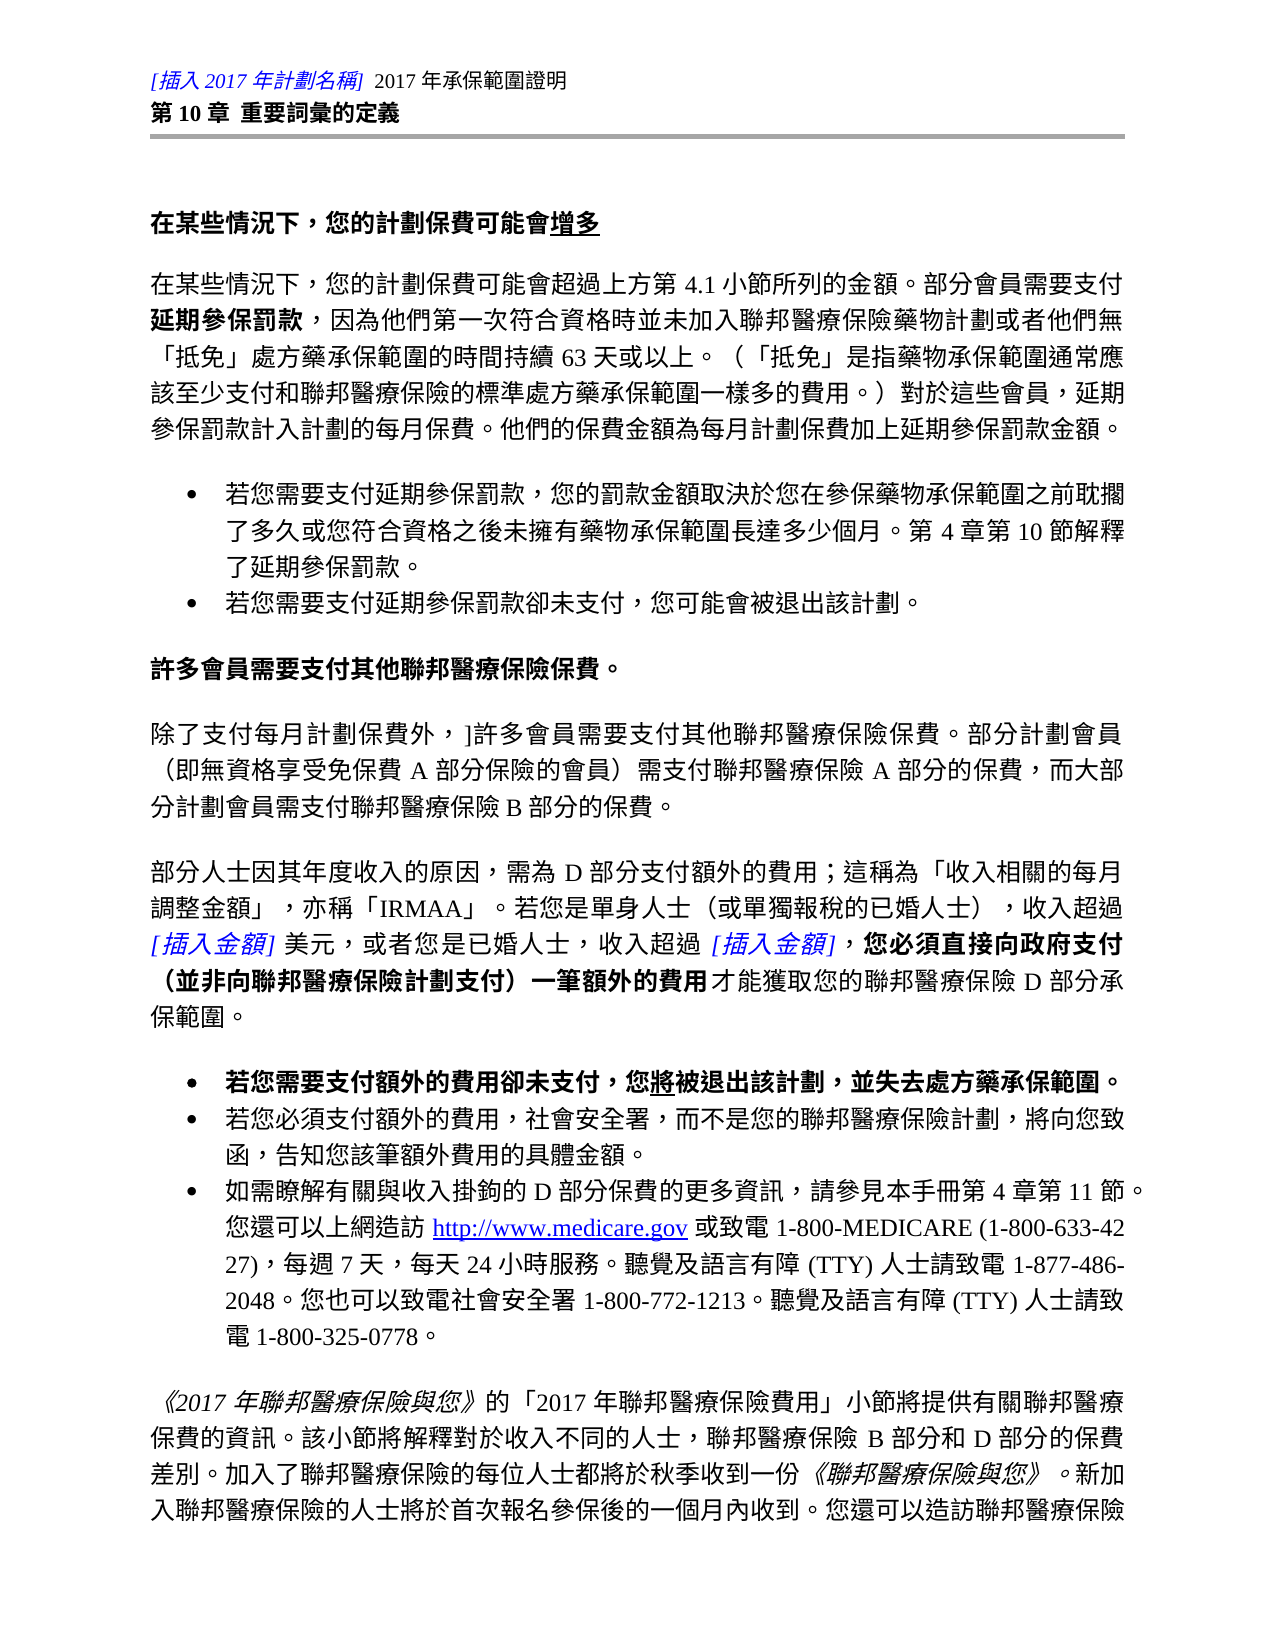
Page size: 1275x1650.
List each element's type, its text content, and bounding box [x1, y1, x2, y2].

list 若您必須支付額外的費用，社會安全署，而不是您的聯邦醫療保險計劃，將向您致函，告知您該筆額外費用的具體金額。 [187, 1124, 1125, 1197]
list 若您需要支付額外的費用卻未支付，您將被退出該計劃，並失去處方藥承保範圍。 [187, 1075, 1125, 1112]
list 若您需要支付延期參保罰款卻未支付，您可能會被退出該計劃。 [187, 596, 1125, 632]
list 若您需要支付延期參保罰款，您的罰款金額取決於您在參保藥物承保範圍之前耽擱了多久或您符合資格之後未擁有藥物承保範圍長達多少個月。第 4 章第 10 節解釋了延期參保罰款。 [187, 475, 1125, 584]
text 在某些情況下，您的計劃保費可能會超過上方第 4.1 小節所列的金額。部分會員需要支付延期參保罰款，因為他們第一次符合資格時並未加入聯邦醫療保險藥物計劃或者他們無「抵免」處方藥承保範圍的時間持續 63 天或以上。（「抵免」是指藥物承保範圍通常應該至少支付和聯邦醫療保險的標準處方藥承保範圍一樣多的費用。）對於這些會員，延期參保罰款計入計劃的每月保費。他們的保費金額為每月計劃保費加上延期參保罰款金額。 [150, 264, 1125, 446]
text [150, 1419, 1125, 1528]
subtitle 許多會員需要支付其他聯邦醫療保險保費。 [150, 662, 1125, 698]
subtitle 在某些情況下，您的計劃保費可能會增多 [150, 203, 1125, 239]
text 除了支付每月計劃保費外，]許多會員需要支付其他聯邦醫療保險保費。部分計劃會員（即無資格享受免保費 A 部分保險的會員）需支付聯邦醫療保險 A 部分的保費，而大部分計劃會員需支付聯邦醫療保險 B 部分的保費。 [150, 727, 1125, 836]
list 如需瞭解有關與收入掛鉤的 D 部分保費的更多資訊，請參見本手冊第 4 章第 11 節。您還可以上網造訪 http://www.medicare.gov 或致電 1-800-MEDICARE (1-800-633-4227)，每週 7 天，每天 24 小時服務。聽覺及語言有障 (TTY) 人士請致電 1-877-486-2048。您也可以致電社會安全署 1-800-772-1213。聽覺及語言有障 (TTY) 人士請致電 1-800-325-0778。 [187, 1209, 1125, 1390]
text 部分人士因其年度收入的原因，需為 D 部分支付額外的費用；這稱為「收入相關的每月調整金額」，亦稱「IRMAA」。若您是單身人士（或單獨報稅的已婚人士），收入超過 [插入金額] 美元，或者您是已婚人士，收入超過 [插入金額]，您必須直接向政府支付（並非向聯邦醫療保險計劃支付）一筆額外的費用才能獲取您的聯邦醫療保險 D 部分承保範圍。 [150, 865, 1125, 1046]
